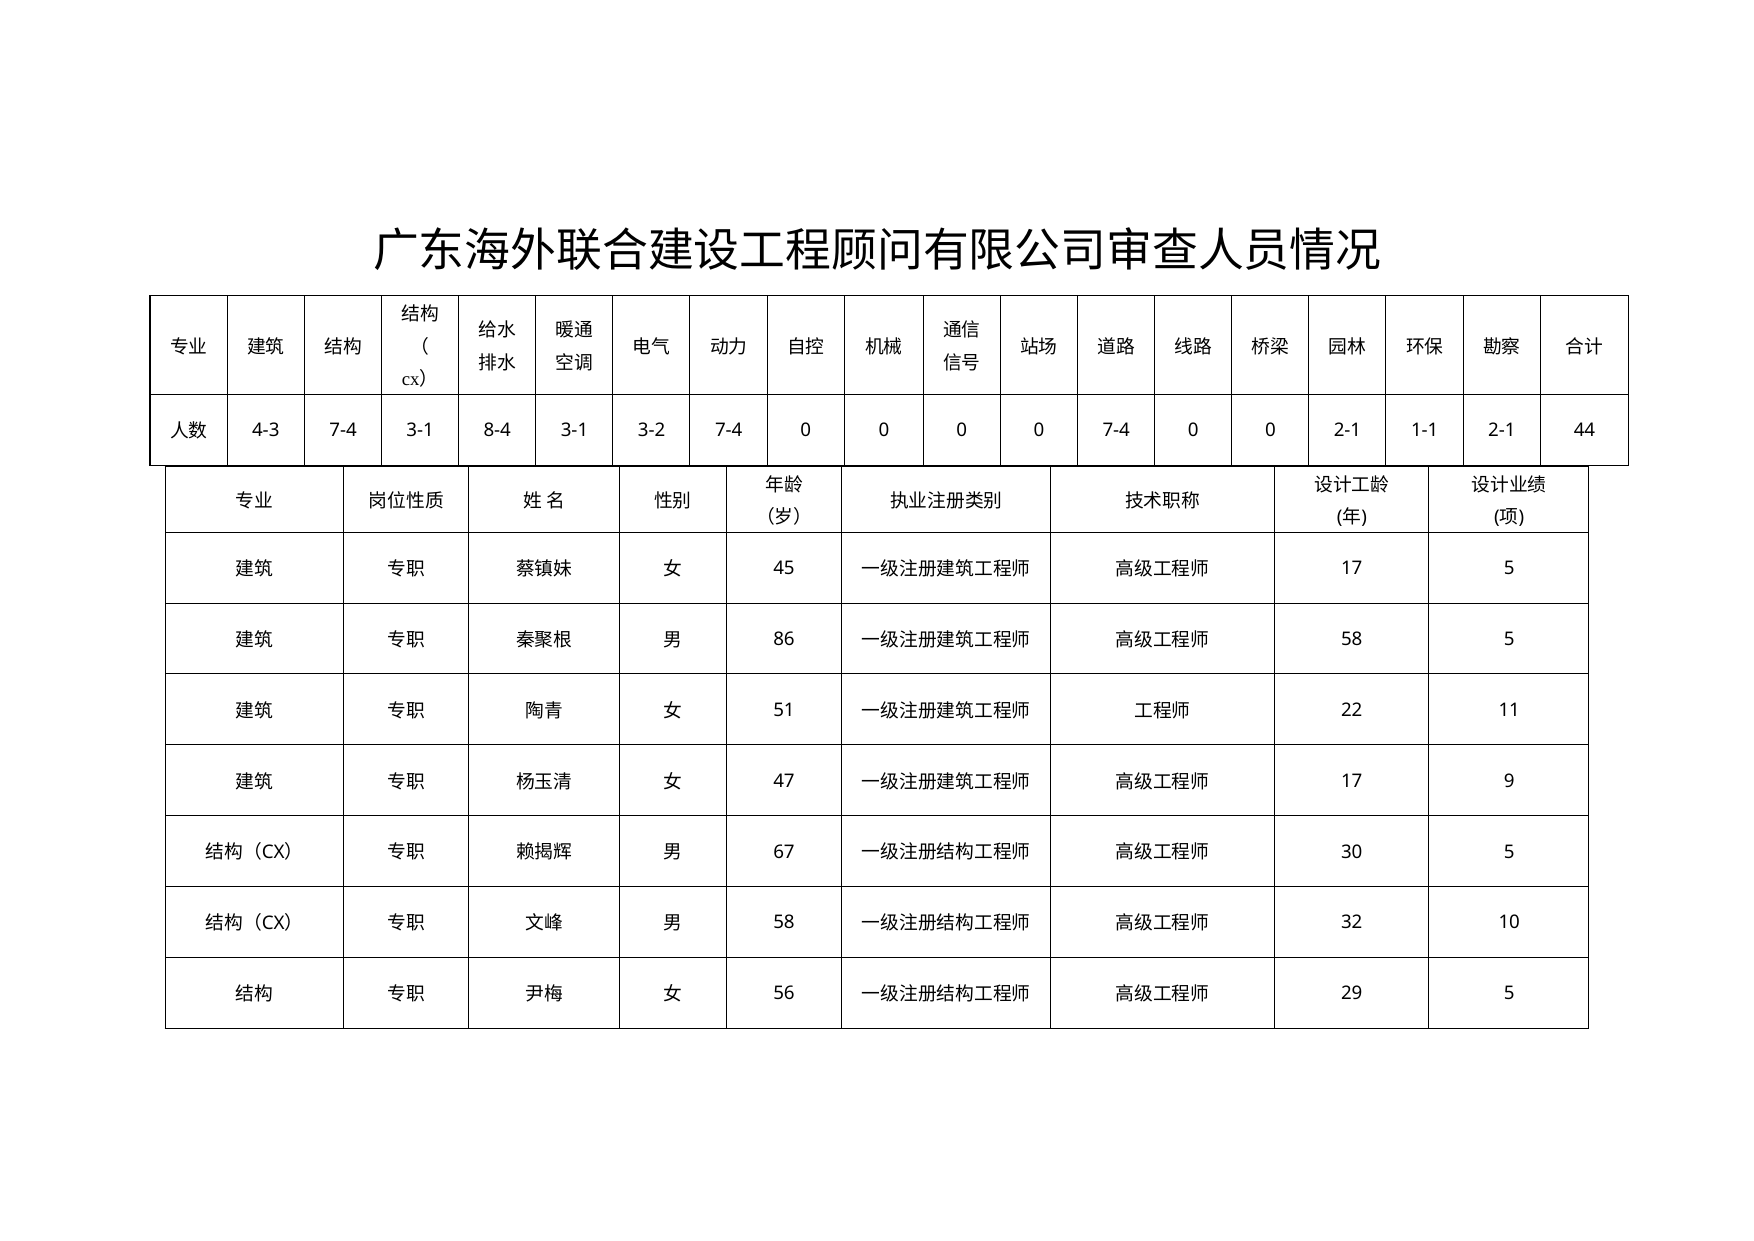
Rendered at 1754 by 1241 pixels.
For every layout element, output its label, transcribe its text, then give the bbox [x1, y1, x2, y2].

table_cell 32 [1275, 887, 1428, 957]
table_cell 5 [1429, 816, 1588, 886]
table_cell 7-4 [305, 395, 381, 464]
table_header 结构（cx） [382, 296, 458, 394]
table_cell 45 [727, 533, 841, 602]
table_cell 2-1 [1464, 395, 1540, 464]
table_cell 女 [620, 745, 726, 815]
table_cell 女 [620, 674, 726, 744]
table_cell 8-4 [459, 395, 535, 464]
table_cell 10 [1429, 887, 1588, 957]
table_cell 3-1 [536, 395, 612, 464]
table_cell 7-4 [690, 395, 767, 464]
table_header 专业 [151, 296, 227, 394]
table_cell 0 [1232, 395, 1308, 464]
table_cell 建筑 [166, 674, 343, 744]
table_cell 专职 [344, 958, 468, 1027]
table_cell 3-2 [613, 395, 689, 464]
table_cell 11 [1429, 674, 1588, 744]
table_cell 17 [1275, 533, 1428, 602]
table_header 年龄 （岁） [727, 467, 841, 532]
table_header 环保 [1386, 296, 1463, 394]
table_cell 专职 [344, 674, 468, 744]
table_header 设计工龄 (年) [1275, 467, 1428, 532]
table_header 勘察 [1464, 296, 1540, 394]
table_header 动力 [690, 296, 767, 394]
table_header 电气 [613, 296, 689, 394]
table_cell 工程师 [1051, 674, 1274, 744]
table_cell 高级工程师 [1051, 745, 1274, 815]
table_cell 5 [1429, 604, 1588, 673]
table_cell 结构（CX） [166, 887, 343, 957]
table_header 园林 [1309, 296, 1385, 394]
table_cell 男 [620, 816, 726, 886]
table_cell 2-1 [1309, 395, 1385, 464]
table_header 给水排水 [459, 296, 535, 394]
table_cell 一级注册建筑工程师 [842, 674, 1050, 744]
table_cell 结构 [166, 958, 343, 1027]
table_cell 高级工程师 [1051, 604, 1274, 673]
table_cell 陶青 [469, 674, 619, 744]
table_cell 一级注册建筑工程师 [842, 745, 1050, 815]
table_header 暖通空调 [536, 296, 612, 394]
table_header 桥梁 [1232, 296, 1308, 394]
table_cell 秦聚根 [469, 604, 619, 673]
table_cell 86 [727, 604, 841, 673]
table_header 结构 [305, 296, 381, 394]
table_cell 专职 [344, 533, 468, 602]
table_cell 44 [1541, 395, 1628, 464]
table_header 技术职称 [1051, 467, 1274, 532]
table_header 执业注册类别 [842, 467, 1050, 532]
table_cell 男 [620, 887, 726, 957]
text 广东海外联合建设工程顾问有限公司审查人员情况 [150, 198, 1604, 295]
table_header 机械 [845, 296, 923, 394]
table_cell 赖揭辉 [469, 816, 619, 886]
table_cell 4-3 [228, 395, 304, 464]
table_cell 0 [924, 395, 1000, 464]
table_cell 0 [1155, 395, 1231, 464]
table_cell 一级注册结构工程师 [842, 958, 1050, 1027]
table_cell 建筑 [166, 745, 343, 815]
table_cell 女 [620, 533, 726, 602]
table_header 专业 [166, 467, 343, 532]
table_cell 杨玉清 [469, 745, 619, 815]
table_cell 专职 [344, 887, 468, 957]
table_cell 1-1 [1386, 395, 1463, 464]
table_cell 蔡镇妹 [469, 533, 619, 602]
table_cell 9 [1429, 745, 1588, 815]
table_cell 专职 [344, 745, 468, 815]
table_cell 29 [1275, 958, 1428, 1027]
table_cell 5 [1429, 958, 1588, 1027]
table_header 岗位性质 [344, 467, 468, 532]
table_header 建筑 [228, 296, 304, 394]
table_cell 0 [845, 395, 923, 464]
table_cell 建筑 [166, 533, 343, 602]
table_cell 文峰 [469, 887, 619, 957]
table_header 合计 [1541, 296, 1628, 394]
table_cell 47 [727, 745, 841, 815]
table_cell 56 [727, 958, 841, 1027]
table_cell 高级工程师 [1051, 816, 1274, 886]
table_cell 5 [1429, 533, 1588, 602]
table_cell 58 [1275, 604, 1428, 673]
table_cell 0 [1001, 395, 1077, 464]
table_header 设计业绩 (项) [1429, 467, 1588, 532]
table_cell 58 [727, 887, 841, 957]
table_cell 一级注册结构工程师 [842, 887, 1050, 957]
table_cell 30 [1275, 816, 1428, 886]
table_header 自控 [768, 296, 844, 394]
table_cell 人数 [151, 395, 227, 464]
table_cell 3-1 [382, 395, 458, 464]
table_cell 高级工程师 [1051, 533, 1274, 602]
table_cell 男 [620, 604, 726, 673]
table_header 性别 [620, 467, 726, 532]
table_cell 0 [768, 395, 844, 464]
table_header 道路 [1078, 296, 1154, 394]
table_cell 专职 [344, 604, 468, 673]
table_cell 女 [620, 958, 726, 1027]
table_cell 结构（CX） [166, 816, 343, 886]
table_cell 专职 [344, 816, 468, 886]
table_header 姓 名 [469, 467, 619, 532]
table_cell 一级注册建筑工程师 [842, 604, 1050, 673]
table_cell 高级工程师 [1051, 887, 1274, 957]
table_header 站场 [1001, 296, 1077, 394]
table_cell 17 [1275, 745, 1428, 815]
table_cell 建筑 [166, 604, 343, 673]
table_header 通信信号 [924, 296, 1000, 394]
table_cell 7-4 [1078, 395, 1154, 464]
table_cell 高级工程师 [1051, 958, 1274, 1027]
table_header 线路 [1155, 296, 1231, 394]
table_cell 尹梅 [469, 958, 619, 1027]
table_cell 51 [727, 674, 841, 744]
table_cell 一级注册结构工程师 [842, 816, 1050, 886]
table_cell 一级注册建筑工程师 [842, 533, 1050, 602]
table_cell 67 [727, 816, 841, 886]
table_cell 22 [1275, 674, 1428, 744]
